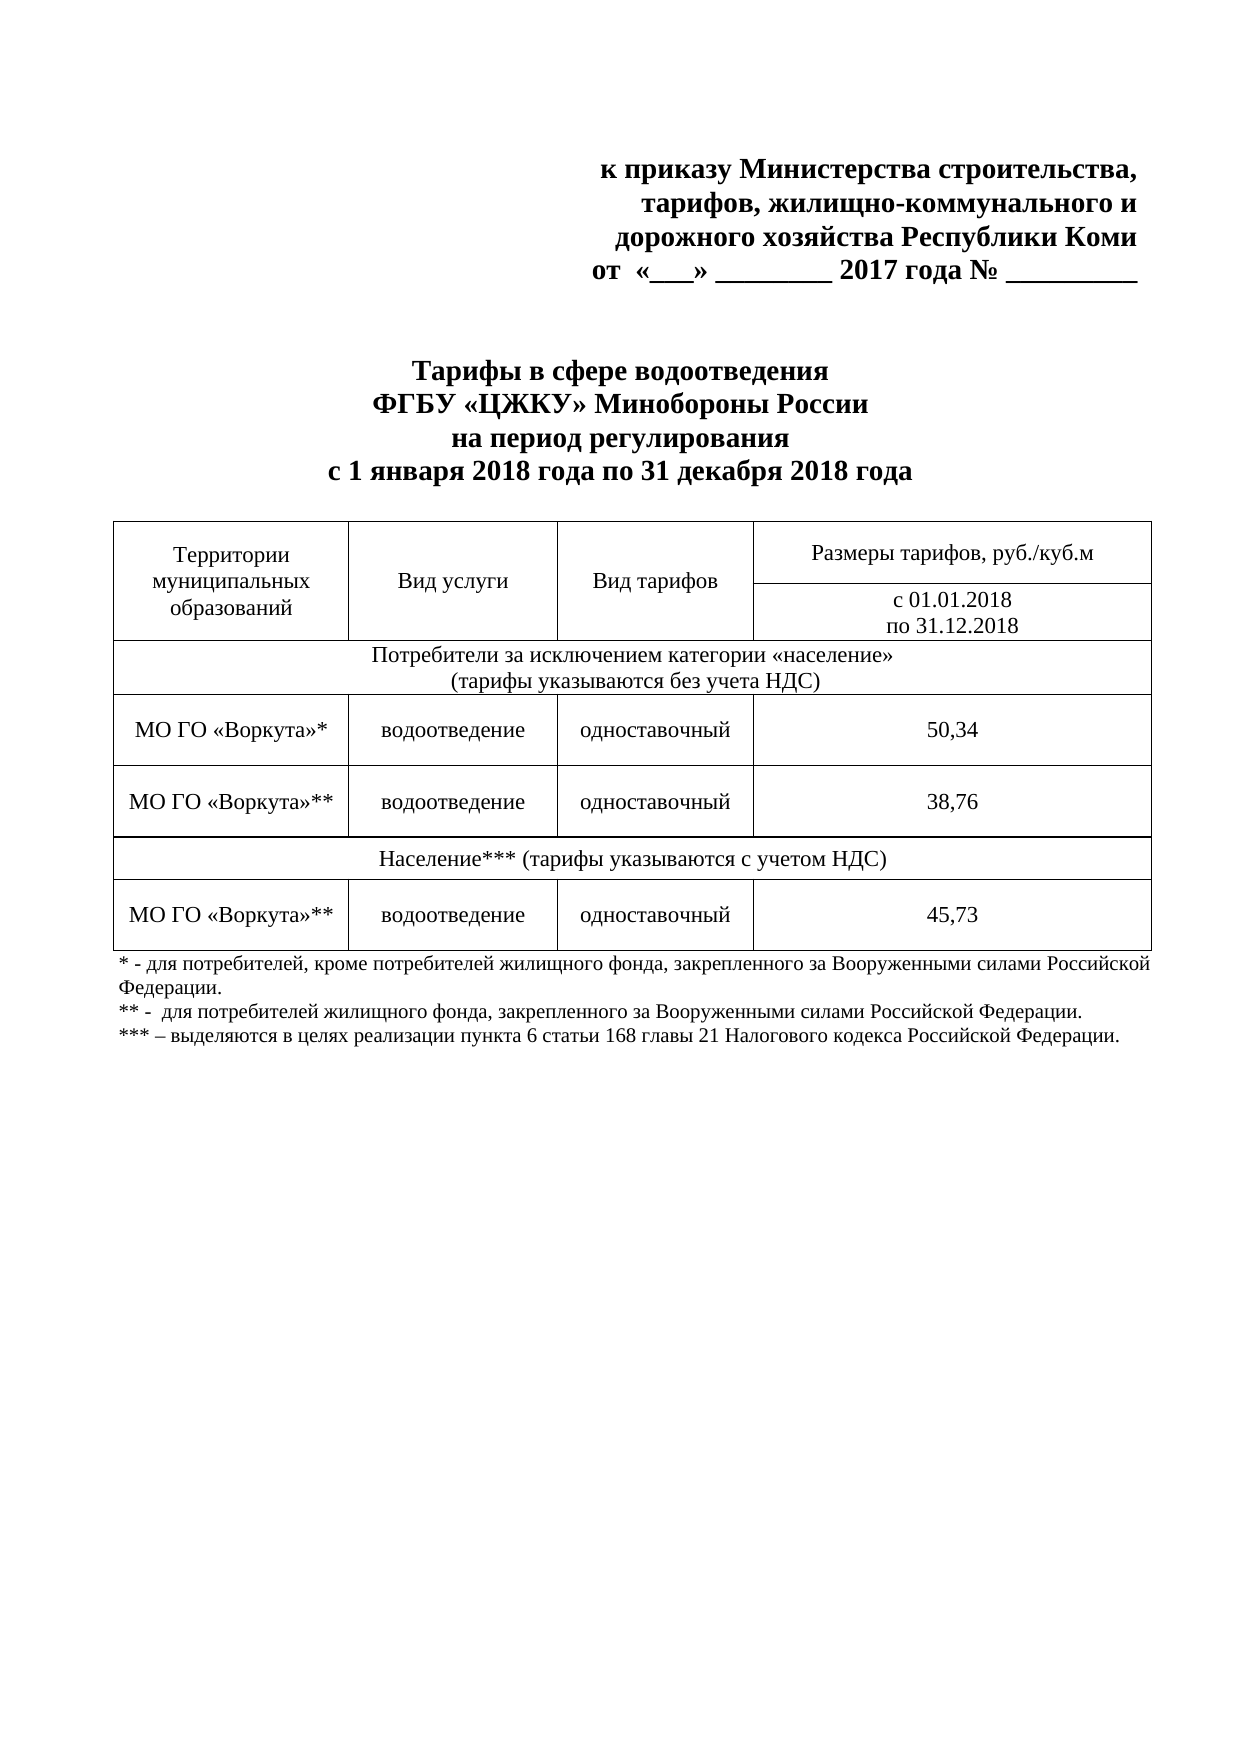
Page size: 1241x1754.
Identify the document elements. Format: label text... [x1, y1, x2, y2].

table_cell водоотведение [349, 880, 557, 950]
table_cell МО ГО «Воркута»** [114, 766, 348, 836]
text с 1 января 2018 года по 31 декабря 2018 года [89, 453, 1152, 487]
table_cell МО ГО «Воркута»* [114, 695, 348, 765]
table_cell водоотведение [349, 766, 557, 836]
table_cell с 01.01.2018 по 31.12.2018 [754, 584, 1151, 640]
text от «___» ________ 2017 года № _________ [89, 252, 1137, 286]
table_cell водоотведение [349, 695, 557, 765]
table_cell МО ГО «Воркута»** [114, 880, 348, 950]
table_cell одноставочный [558, 695, 753, 765]
table_cell 45,73 [754, 880, 1151, 950]
text на период регулирования [89, 420, 1152, 453]
text *** – выделяются в целях реализации пункта 6 статьи 168 главы 21 Налогового кодекса Российской Федерации. [118, 1023, 1152, 1047]
table_cell Население*** (тарифы указываются с учетом НДС) [114, 838, 1151, 878]
table_header Размеры тарифов, руб./куб.м [754, 522, 1151, 583]
text ФГБУ «ЦЖКУ» Минобороны России [89, 386, 1152, 420]
table_cell одноставочный [558, 766, 753, 836]
text ** - для потребителей жилищного фонда, закрепленного за Вооруженными силами Российской Федерации. [118, 999, 1152, 1023]
text * - для потребителей, кроме потребителей жилищного фонда, закрепленного за Вооруженными силами Российской Федерации. [118, 951, 1152, 999]
table_header Территории муниципальных образований [114, 522, 348, 640]
table_cell 38,76 [754, 766, 1151, 836]
table_header Вид тарифов [558, 522, 753, 640]
table_cell одноставочный [558, 880, 753, 950]
table_cell Потребители за исключением категории «население» (тарифы указываются без учета НДС) [114, 641, 1151, 693]
text Тарифы в сфере водоотведения [89, 353, 1152, 386]
text к приказу Министерства строительства, [89, 152, 1137, 185]
table_cell 50,34 [754, 695, 1151, 765]
table_header Вид услуги [349, 522, 557, 640]
text дорожного хозяйства Республики Коми [89, 219, 1137, 252]
text тарифов, жилищно-коммунального и [89, 185, 1137, 219]
